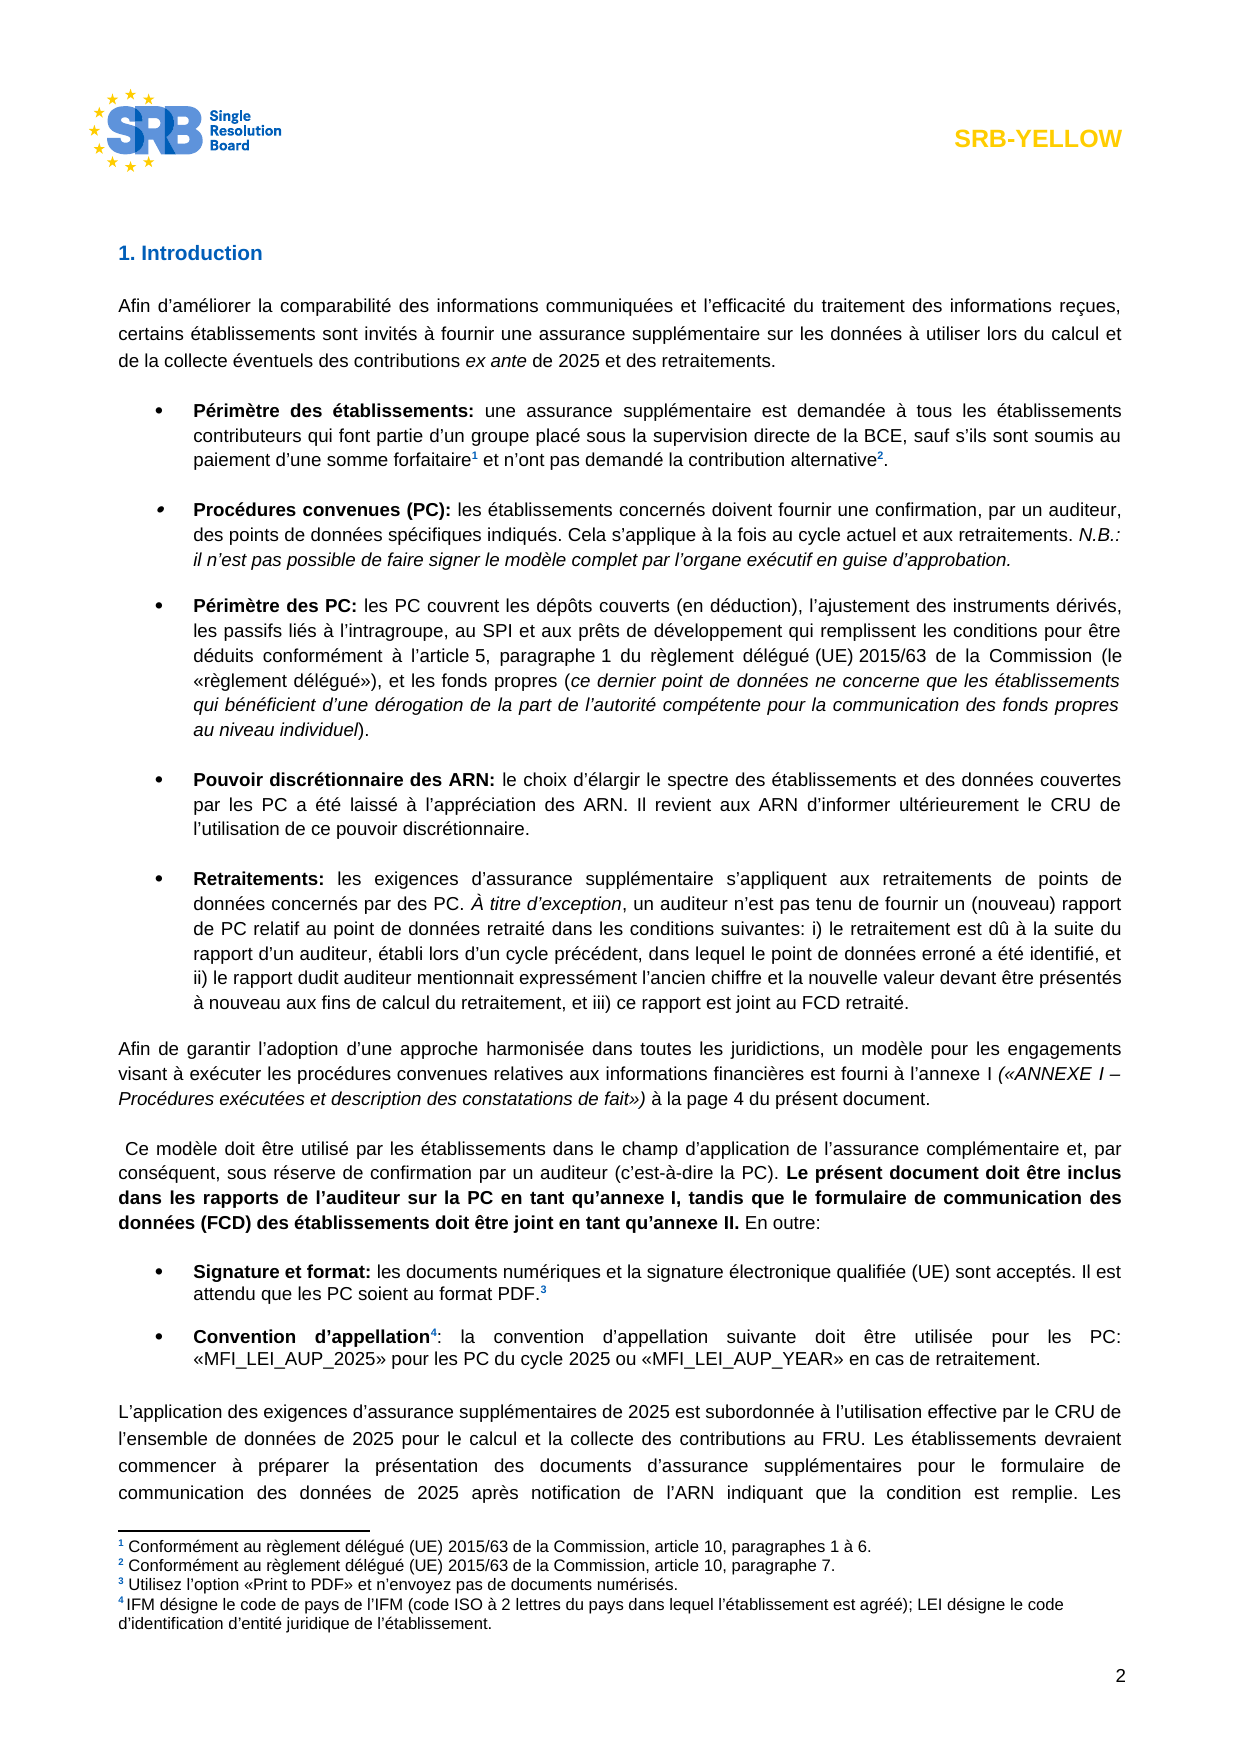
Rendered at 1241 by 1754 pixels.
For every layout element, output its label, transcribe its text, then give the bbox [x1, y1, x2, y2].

list Pouvoir discrétionnaire des ARN: le choix d’élargir le spectre des établissements et des données couvertes par les PC a été laissé à l’appréciation des ARN. Il revient aux ARN d’informer ultérieurement le CRU de l’utilisation de ce pouvoir discrétionnaire. [156, 768, 1122, 840]
list Signature et format: les documents numériques et la signature électronique qualifiée (UE) sont acceptés. Il est attendu que les PC soient au format PDF. [156, 1261, 1122, 1304]
list Périmètre des établissements: une assurance supplémentaire est demandée à tous les établissements contributeurs qui font partie d’un groupe placé sous la supervision directe de la BCE, sauf s’ils sont soumis au paiement d’une somme forfaitaire et n’ont pas demandé la contribution alternative. [156, 399, 1122, 471]
text 1. Introduction [118, 239, 1122, 266]
list Retraitements: les exigences d’assurance supplémentaire s’appliquent aux retraitements de points de données concernés par des PC. À titre d’exception, un auditeur n’est pas tenu de fournir un (nouveau) rapport de PC relatif au point de données retraité dans les conditions suivantes: i) le retraitement est dû à la suite du rapport d’un auditeur, établi lors d’un cycle précédent, dans lequel le point de données erroné a été identifié, et ii) le rapport dudit auditeur mentionnait expressément l’ancien chiffre et la nouvelle valeur devant être présentés à nouveau aux fins de calcul du retraitement, et iii) ce rapport est joint au FCD retraité. [156, 868, 1122, 1013]
text Ce modèle doit être utilisé par les établissements dans le champ d’application de l’assurance complémentaire et, par conséquent, sous réserve de confirmation par un auditeur (c’est-à-dire la PC). Le présent document doit être inclus dans les rapports de l’auditeur sur la PC en tant qu’annexe I, tandis que le formulaire de communication des données (FCD) des établissements doit être joint en tant qu’annexe II. En outre: [118, 1137, 1122, 1233]
list Périmètre des PC: les PC couvrent les dépôts couverts (en déduction), l’ajustement des instruments dérivés, les passifs liés à l’intragroupe, au SPI et aux prêts de développement qui remplissent les conditions pour être déduits conformément à l’article 5, paragraphe 1 du règlement délégué (UE) 2015/63 de la Commission (le «règlement délégué»), et les fonds propres (ce dernier point de données ne concerne que les établissements qui bénéficient d’une dérogation de la part de l’autorité compétente pour la communication des fonds propres au niveau individuel). [156, 595, 1122, 741]
list Convention d’appellation: la convention d’appellation suivante doit être utilisée pour les PC: «MFI_LEI_AUP_2025» pour les PC du cycle 2025 ou «MFI_LEI_AUP_YEAR» en cas de retraitement. [156, 1326, 1122, 1369]
list Procédures convenues (PC): les établissements concernés doivent fournir une confirmation, par un auditeur, des points de données spécifiques indiqués. Cela s’applique à la fois au cycle actuel et aux retraitements. N.B.: il n’est pas possible de faire signer le modèle complet par l’organe exécutif en guise d’approbation. [156, 499, 1122, 570]
text Afin d’améliorer la comparabilité des informations communiquées et l’efficacité du traitement des informations reçues, certains établissements sont invités à fournir une assurance supplémentaire sur les données à utiliser lors du calcul et de la collecte éventuels des contributions ex ante de 2025 et des retraitements. [118, 291, 1122, 372]
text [118, 1396, 1122, 1505]
text Afin de garantir l’adoption d’une approche harmonisée dans toutes les juridictions, un modèle pour les engagements visant à exécuter les procédures convenues relatives aux informations financières est fourni à l’annexe I («ANNEXE I – Procédures exécutées et description des constatations de fait») à la page 4 du présent document. [118, 1038, 1122, 1109]
